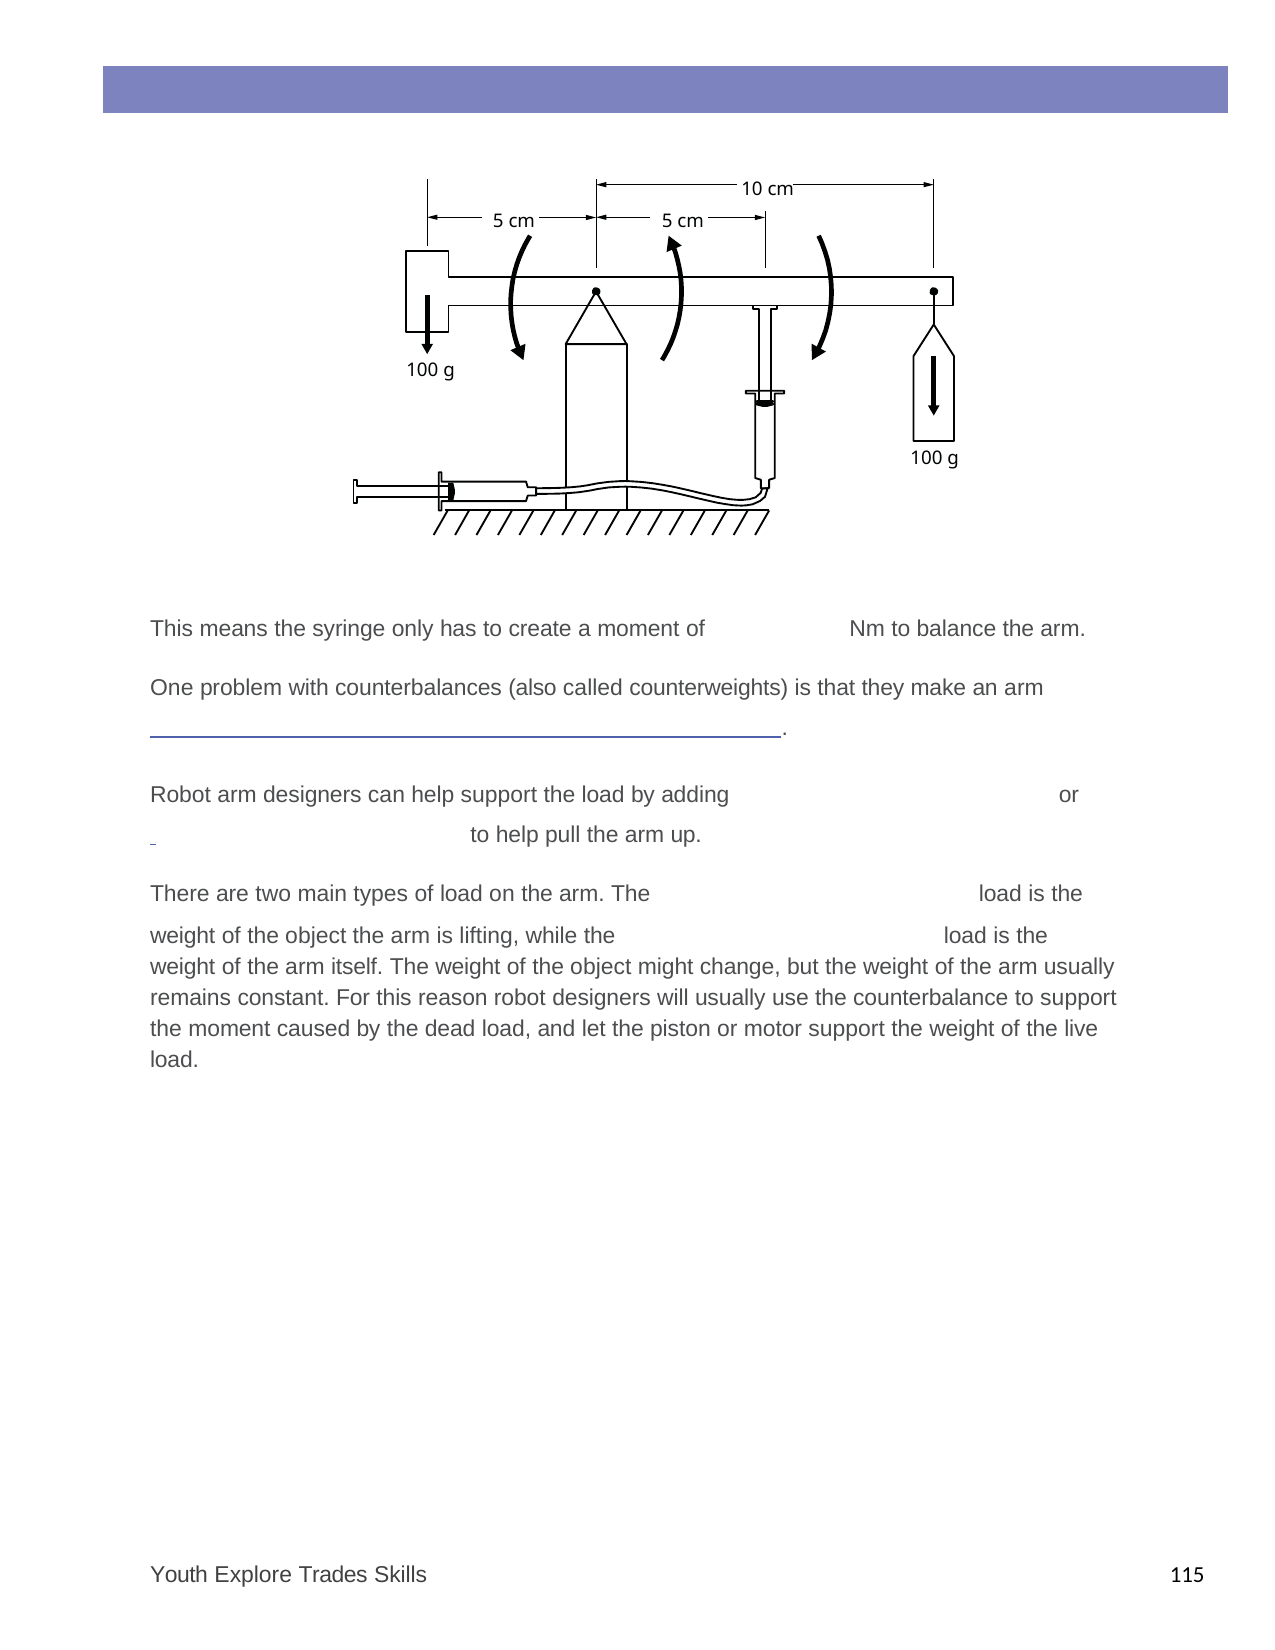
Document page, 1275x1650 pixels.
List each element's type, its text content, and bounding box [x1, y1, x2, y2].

text Robot arm designers can help support the load by adding or [150, 781, 1239, 808]
text weight of the object the arm is lifting, while the load is the weight of the arm itself. The weight of the object might change, but the weight of the arm usually [150, 922, 1117, 979]
text . [150, 714, 1239, 740]
text There are two main types of load on the arm. The load is the [150, 880, 1239, 907]
text remains constant. For this reason robot designers will usually use the counterbalance to support the moment caused by the dead load, and let the piston or motor support the weight of the live load. [150, 984, 1141, 1073]
text to help pull the arm up. [150, 821, 1239, 847]
text This means the syringe only has to create a moment of Nm to balance the arm. [150, 614, 1239, 641]
text One problem with counterbalances (also called counterweights) is that they make an arm [150, 674, 1239, 700]
